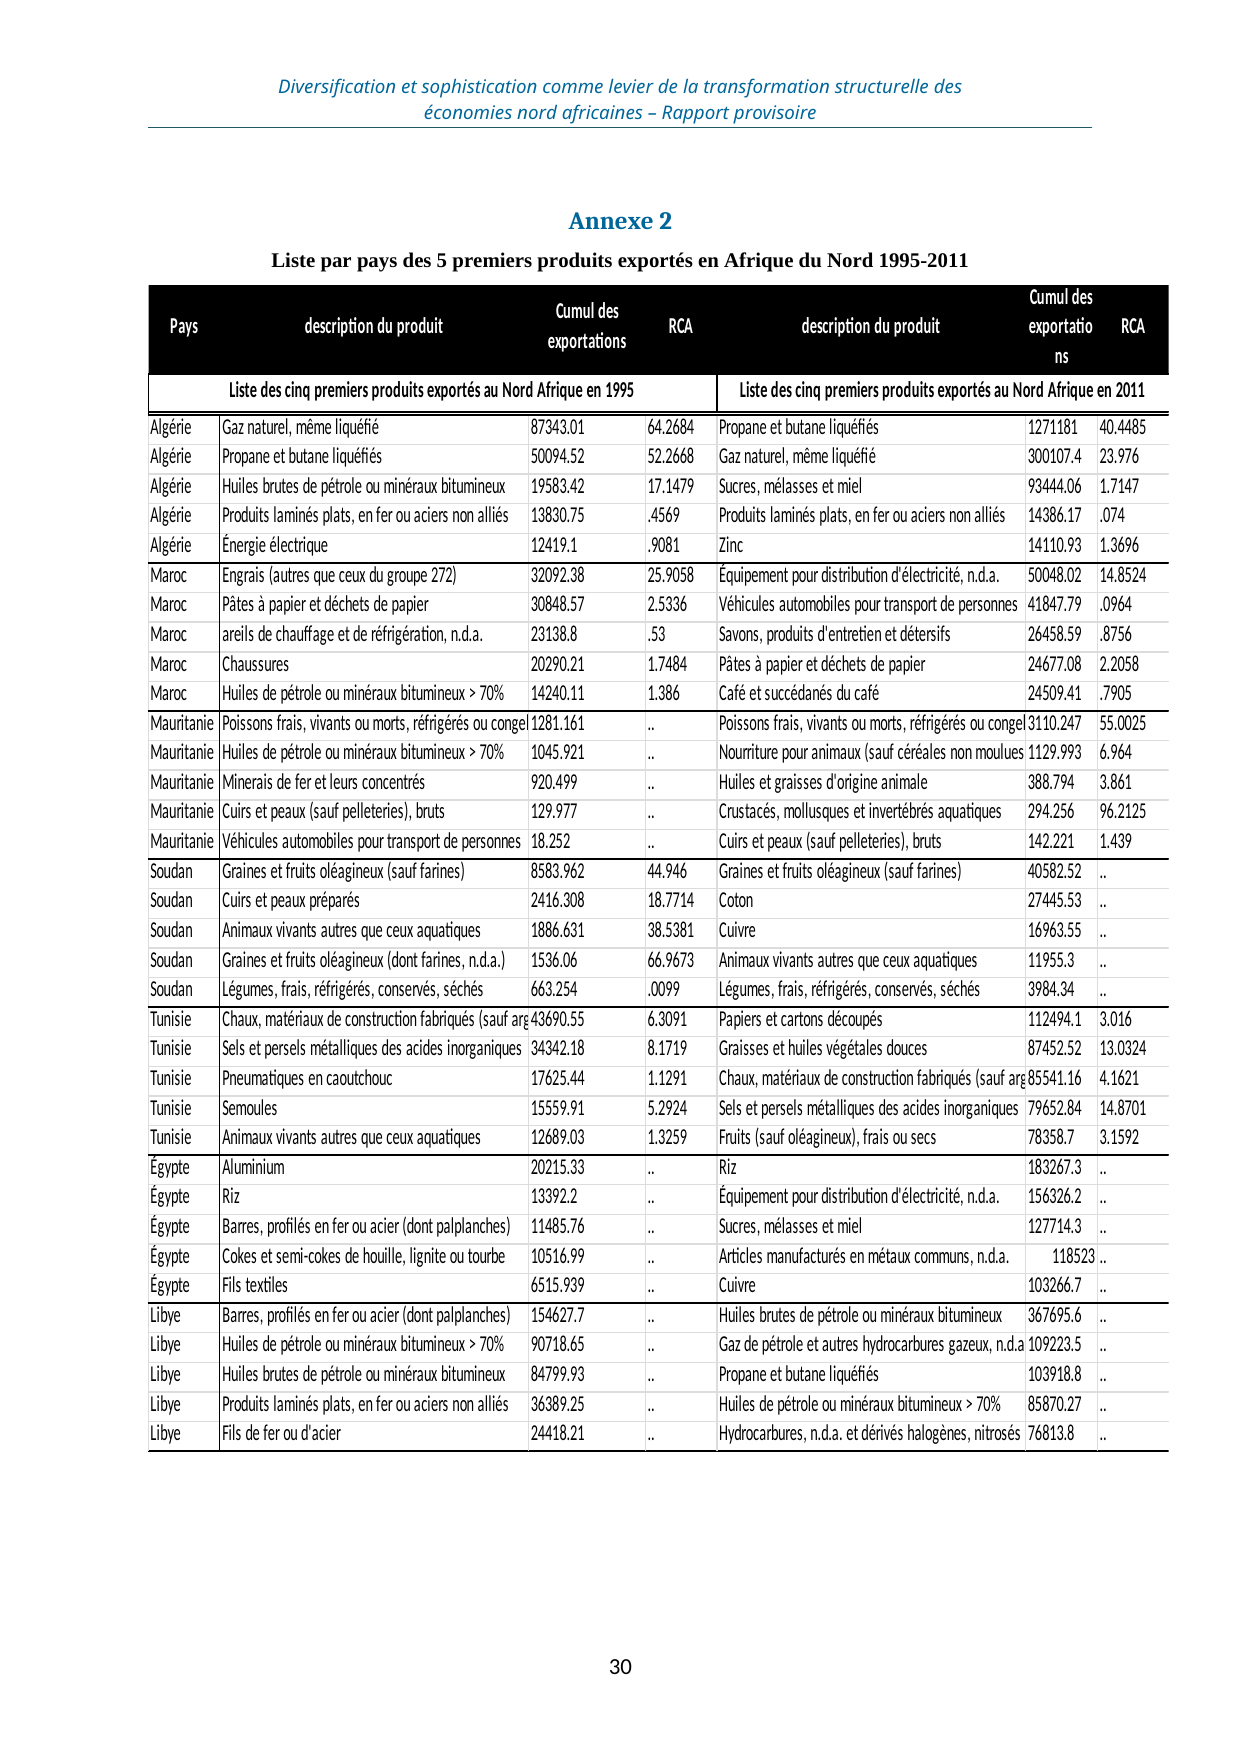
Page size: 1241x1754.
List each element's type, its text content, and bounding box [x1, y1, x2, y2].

text Liste par pays des 5 premiers produits exportés en Afrique du Nord 1995-2011 [148, 248, 1092, 272]
list Annexe 2 [148, 207, 1092, 236]
